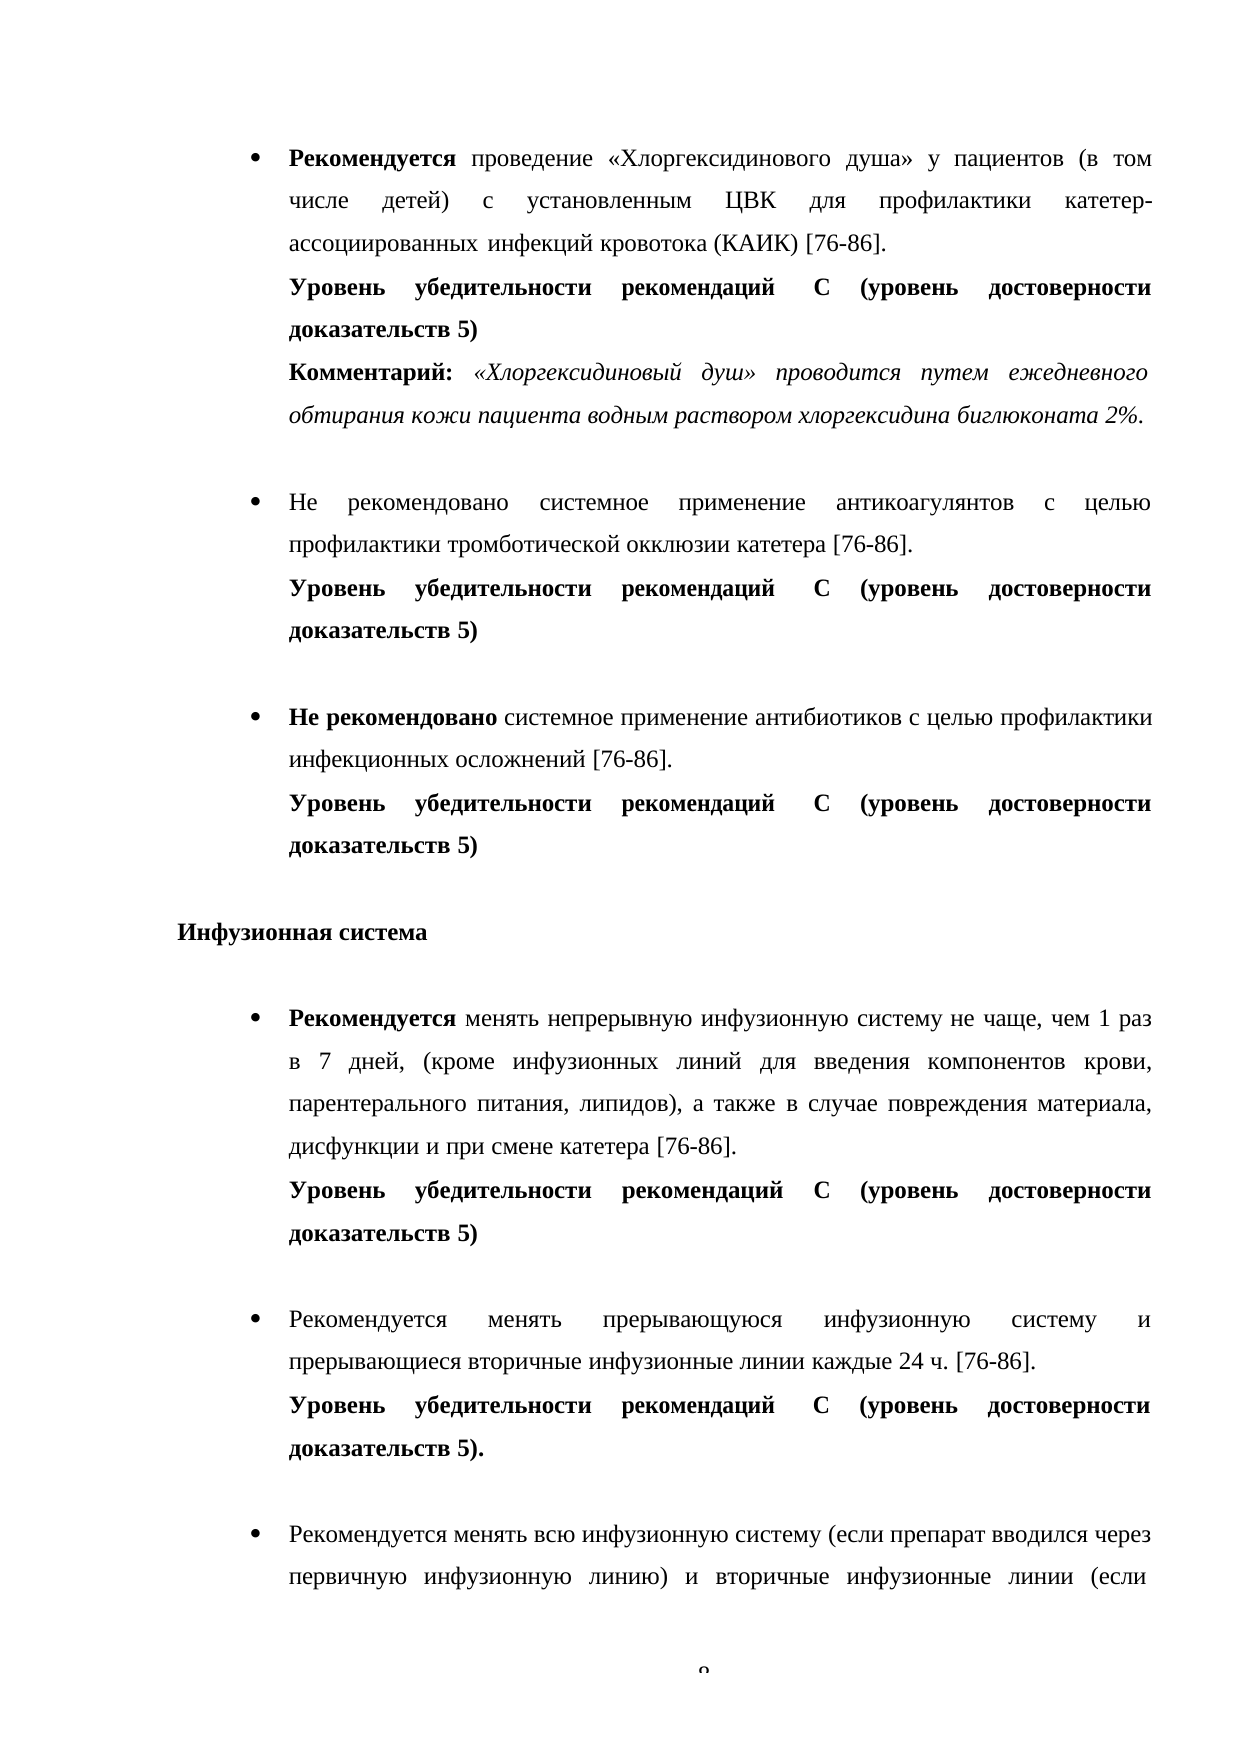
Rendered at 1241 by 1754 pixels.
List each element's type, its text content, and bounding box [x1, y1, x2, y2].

list Рекомендуется менять прерывающуюся инфузионную систему и прерывающиеся вторичные инфузионные линии каждые 24 ч. [76-86]. [251, 1304, 1151, 1374]
subtitle Уровень убедительности рекомендаций С (уровень достоверности доказательств 5). [288, 1390, 1152, 1462]
subtitle Уровень убедительности рекомендаций С (уровень достоверности доказательств 5) [288, 788, 1152, 859]
list Рекомендуется менять непрерывную инфузионную систему не чаще, чем 1 раз в 7 дней, (кроме инфузионных линий для введения компонентов крови, парентерального питания, липидов), а также в случае повреждения материала, дисфункции и при смене катетера [76-86]. [251, 1003, 1152, 1159]
list Рекомендуется менять всю инфузионную систему (если препарат вводился через первичную инфузионную линию) и вторичные инфузионные линии (если [251, 1519, 1152, 1590]
subtitle Уровень убедительности рекомендаций С (уровень достоверности доказательств 5) [288, 573, 1153, 644]
list Не рекомендовано системное применение антикоагулянтов с целью профилактики тромботической окклюзии катетера [76-86]. [251, 487, 1152, 558]
text Инфузионная система [177, 917, 1163, 946]
list Рекомендуется проведение «Хлоргексидинового душа» у пациентов (в том числе детей) с установленным ЦВК для профилактики катетер-ассоциированных инфекций кровотока (КАИК) [76-86]. [251, 143, 1153, 257]
subtitle Уровень убедительности рекомендаций С (уровень достоверности доказательств 5) [288, 1175, 1152, 1247]
list Не рекомендовано системное применение антибиотиков с целью профилактики инфекционных осложнений [76-86]. [251, 702, 1153, 773]
text Комментарий: «Хлоргексидиновый душ» проводится путем ежедневного обтирания кожи пациента водным раствором хлоргексидина биглюконата 2%. [288, 357, 1153, 429]
subtitle Уровень убедительности рекомендаций С (уровень достоверности доказательств 5) [288, 272, 1152, 343]
